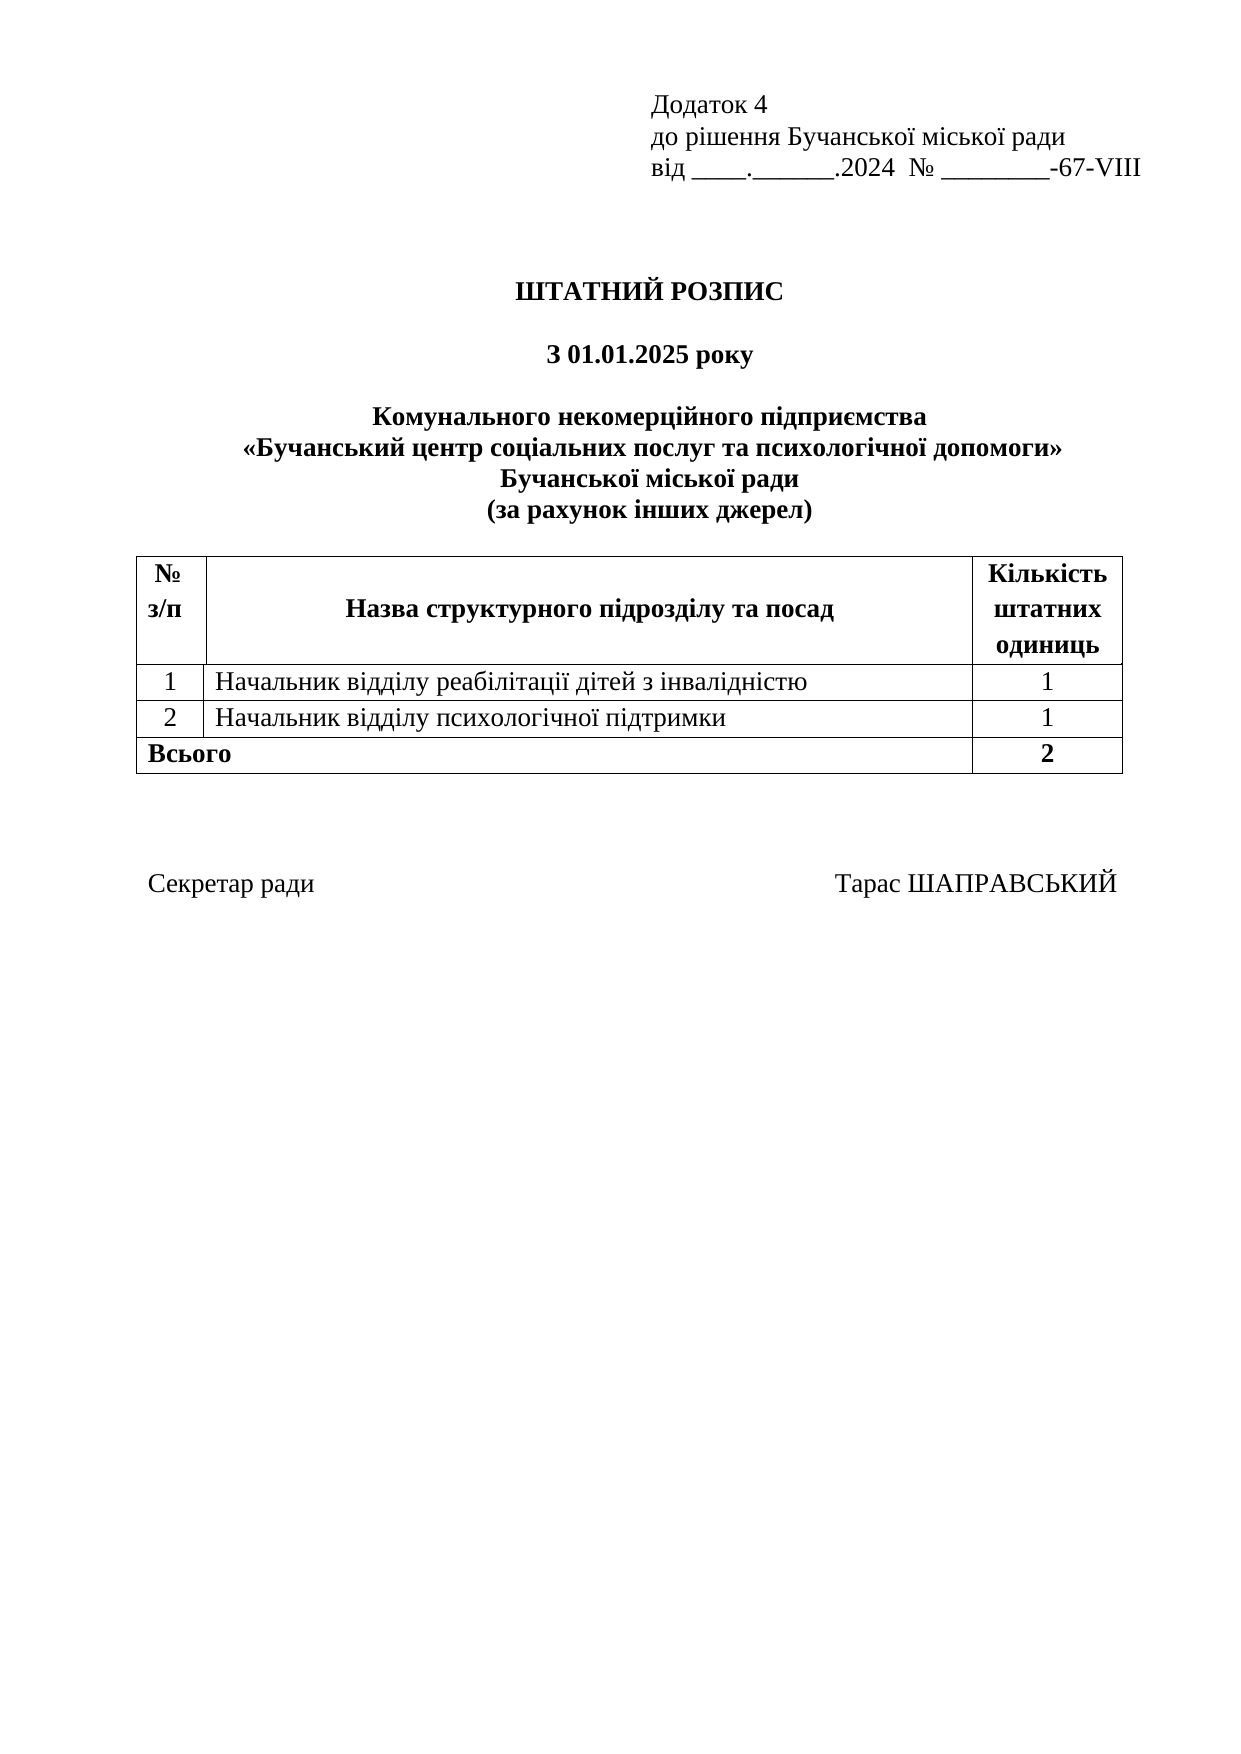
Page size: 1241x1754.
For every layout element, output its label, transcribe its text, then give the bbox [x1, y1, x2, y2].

table_header Назва структурного підрозділу та посад [207, 557, 972, 664]
table_cell Начальник відділу психологічної підтримки [204, 701, 972, 737]
text «Бучанський центр соціальних послуг та психологічної допомоги» [148, 431, 1152, 462]
text Комунального некомерційного підприємства [148, 400, 1152, 431]
table_cell 1 [973, 701, 1122, 737]
text до рішення Бучанської міської ради [590, 120, 1152, 151]
table_cell 2 [973, 738, 1122, 773]
text Секретар ради Тарас ШАПРАВСЬКИЙ [148, 867, 1152, 899]
text (за рахунок інших джерел) [148, 493, 1152, 524]
table_cell Всього [137, 738, 972, 773]
table_cell 1 [137, 665, 203, 700]
table_cell 2 [137, 701, 203, 737]
text Додаток 4 [590, 88, 1152, 120]
text від ____.______.2024 № ________-67-VIII [590, 151, 1152, 182]
table_header № з/п [137, 557, 206, 664]
table_header Кількість штатних одиниць [973, 557, 1122, 664]
table_cell 1 [973, 665, 1122, 700]
text З 01.01.2025 року [148, 338, 1152, 369]
table_cell Начальник відділу реабілітації дітей з інвалідністю [204, 665, 972, 700]
text ШТАТНИЙ РОЗПИС [148, 275, 1152, 307]
text Бучанської міської ради [148, 462, 1152, 493]
